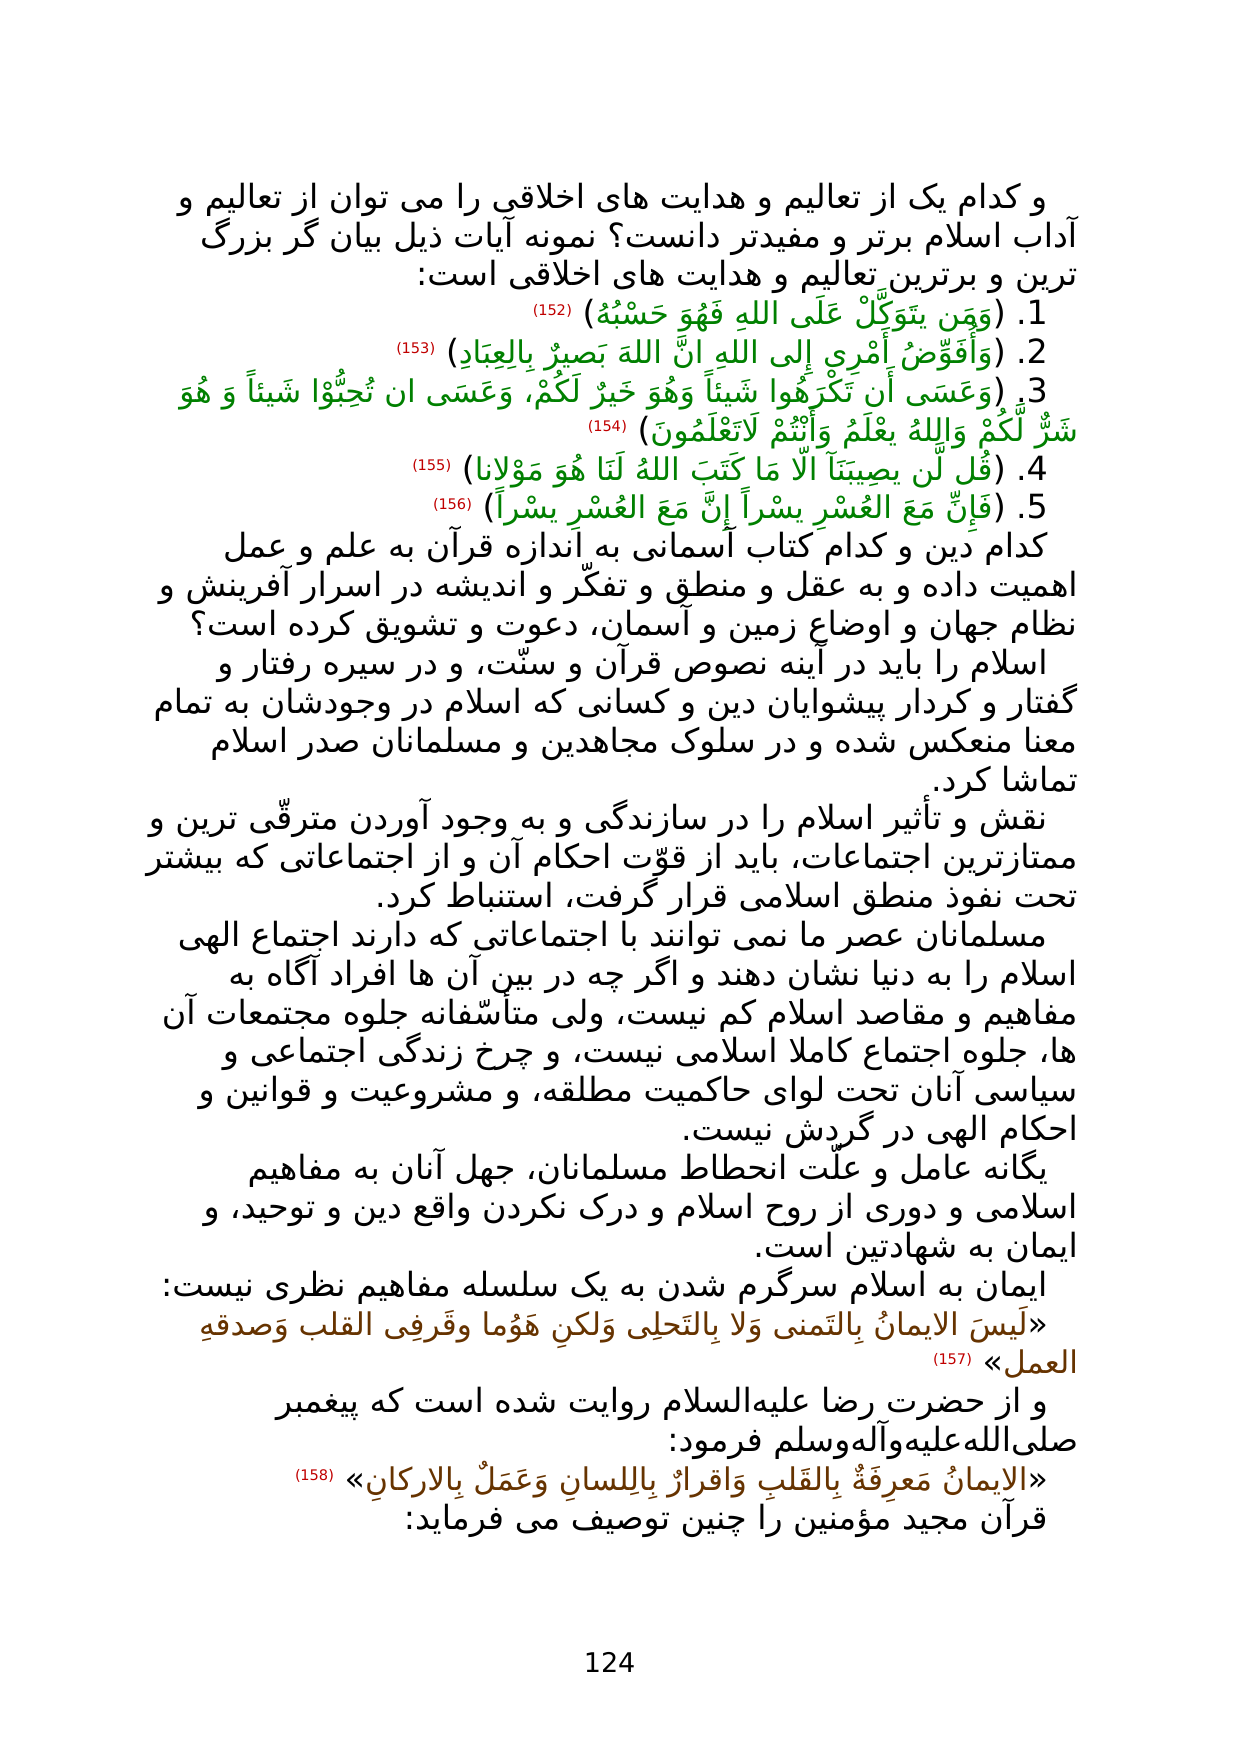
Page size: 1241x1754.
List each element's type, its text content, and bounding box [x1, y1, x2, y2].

text اسلام را باید در آینه نصوص قرآن و سنّت، و در سیره رفتار و گفتار و کردار پیشوایان دین و کسانی که اسلام در وجودشان به تمام معنا منعکس شده و در سلوک مجاهدین و مسلمانان صدر اسلام تماشا کرد. [141, 643, 1078, 799]
text «لَیسَ الایمانُ بِالتَمنی وَلا بِالتَحلِی وَلکنِ هَوُما وقَرفِی القلب وَصدقهِ العمل» (157) [141, 1304, 1078, 1382]
text و از حضرت رضا عليه‌السلام روایت شده است که پیغمبر صلى‌الله‌عليه‌وآله‌وسلم فرمود: [141, 1382, 1078, 1459]
text 2. (وَأُفَوِّضُ أَمْرِی إِلی اللهِ انَّ اللهَ بَصیرٌ بِالِعِبَادِ) (153) [141, 333, 1078, 371]
text و کدام یک از تعالیم و هدایت های اخلاقی را می توان از تعالیم و آداب اسلام برتر و مفیدتر دانست؟ نمونه آیات ذیل بیان گر بزرگ ترین و برترین تعالیم و هدایت های اخلاقی است: [141, 177, 1078, 294]
text قرآن مجید مؤمنین را چنین توصیف می فرماید: [141, 1498, 1078, 1537]
text یگانه عامل و علّت انحطاط مسلمانان، جهل آنان به مفاهیم اسلامی و دوری از روح اسلام و درک نکردن واقع دین و توحید، و ایمان به شهادتین است. [141, 1148, 1078, 1265]
text نقش و تأثیر اسلام را در سازندگی و به وجود آوردن مترقّی ترین و ممتازترین اجتماعات، باید از قوّت احکام آن و از اجتماعاتی که بیشتر تحت نفوذ منطق اسلامی قرار گرفت، استنباط کرد. [141, 799, 1078, 915]
text 4. (قُل لَّن یصِیبَنَآ الّا مَا کَتَبَ اللهُ لَنَا هُوَ مَوْلانا) (155) [141, 449, 1078, 488]
text 5. (فَإِنِّ مَعَ العُسْرِ یسْراً إِنَّ مَعَ العُسْرِ یسْراً) (156) [141, 488, 1078, 527]
text ایمان به اسلام سرگرم شدن به یک سلسله مفاهیم نظری نیست: [141, 1265, 1078, 1304]
text کدام دین و کدام کتاب آسمانی به اندازه قرآن به علم و عمل اهمیت داده و به عقل و منطق و تفکّر و اندیشه در اسرار آفرینش و نظام جهان و اوضاع زمین و آسمان، دعوت و تشویق کرده است؟ [141, 527, 1078, 643]
text 3. (وَعَسَی أَن تَکْرَهُوا شَیئاً وَهُوَ خَیرٌ لَکُمْ، وَعَسَی ان تُحِبُّوْا شَیئاً وَ هُوَ شَرٌّ لَّکُمْ وَاللهُ یعْلَمُ وَأَنْتُمْ لَاتَعْلَمُونَ) (154) [141, 371, 1078, 449]
text 1. (وَمَن یتَوَکَّلْ عَلَی اللهِ فَهُوَ حَسْبُهُ) (152) [141, 294, 1078, 333]
text مسلمانان عصر ما نمی توانند با اجتماعاتی که دارند اجتماع الهی اسلام را به دنیا نشان دهند و اگر چه در بین آن ها افراد آگاه به مفاهیم و مقاصد اسلام کم نیست، ولی متأسّفانه جلوه مجتمعات آن ها، جلوه اجتماع کاملا اسلامی نیست، و چرخ زندگی اجتماعی و سیاسی آنان تحت لوای حاکمیت مطلقه، و مشروعیت و قوانین و احکام الهی در گردش نیست. [141, 915, 1078, 1148]
text «الایمانُ مَعرِفَةٌ بِالقَلبِ وَاقرارٌ بِالِلسانِ وَعَمَلٌ بِالارکانِ» (158) [141, 1459, 1078, 1498]
